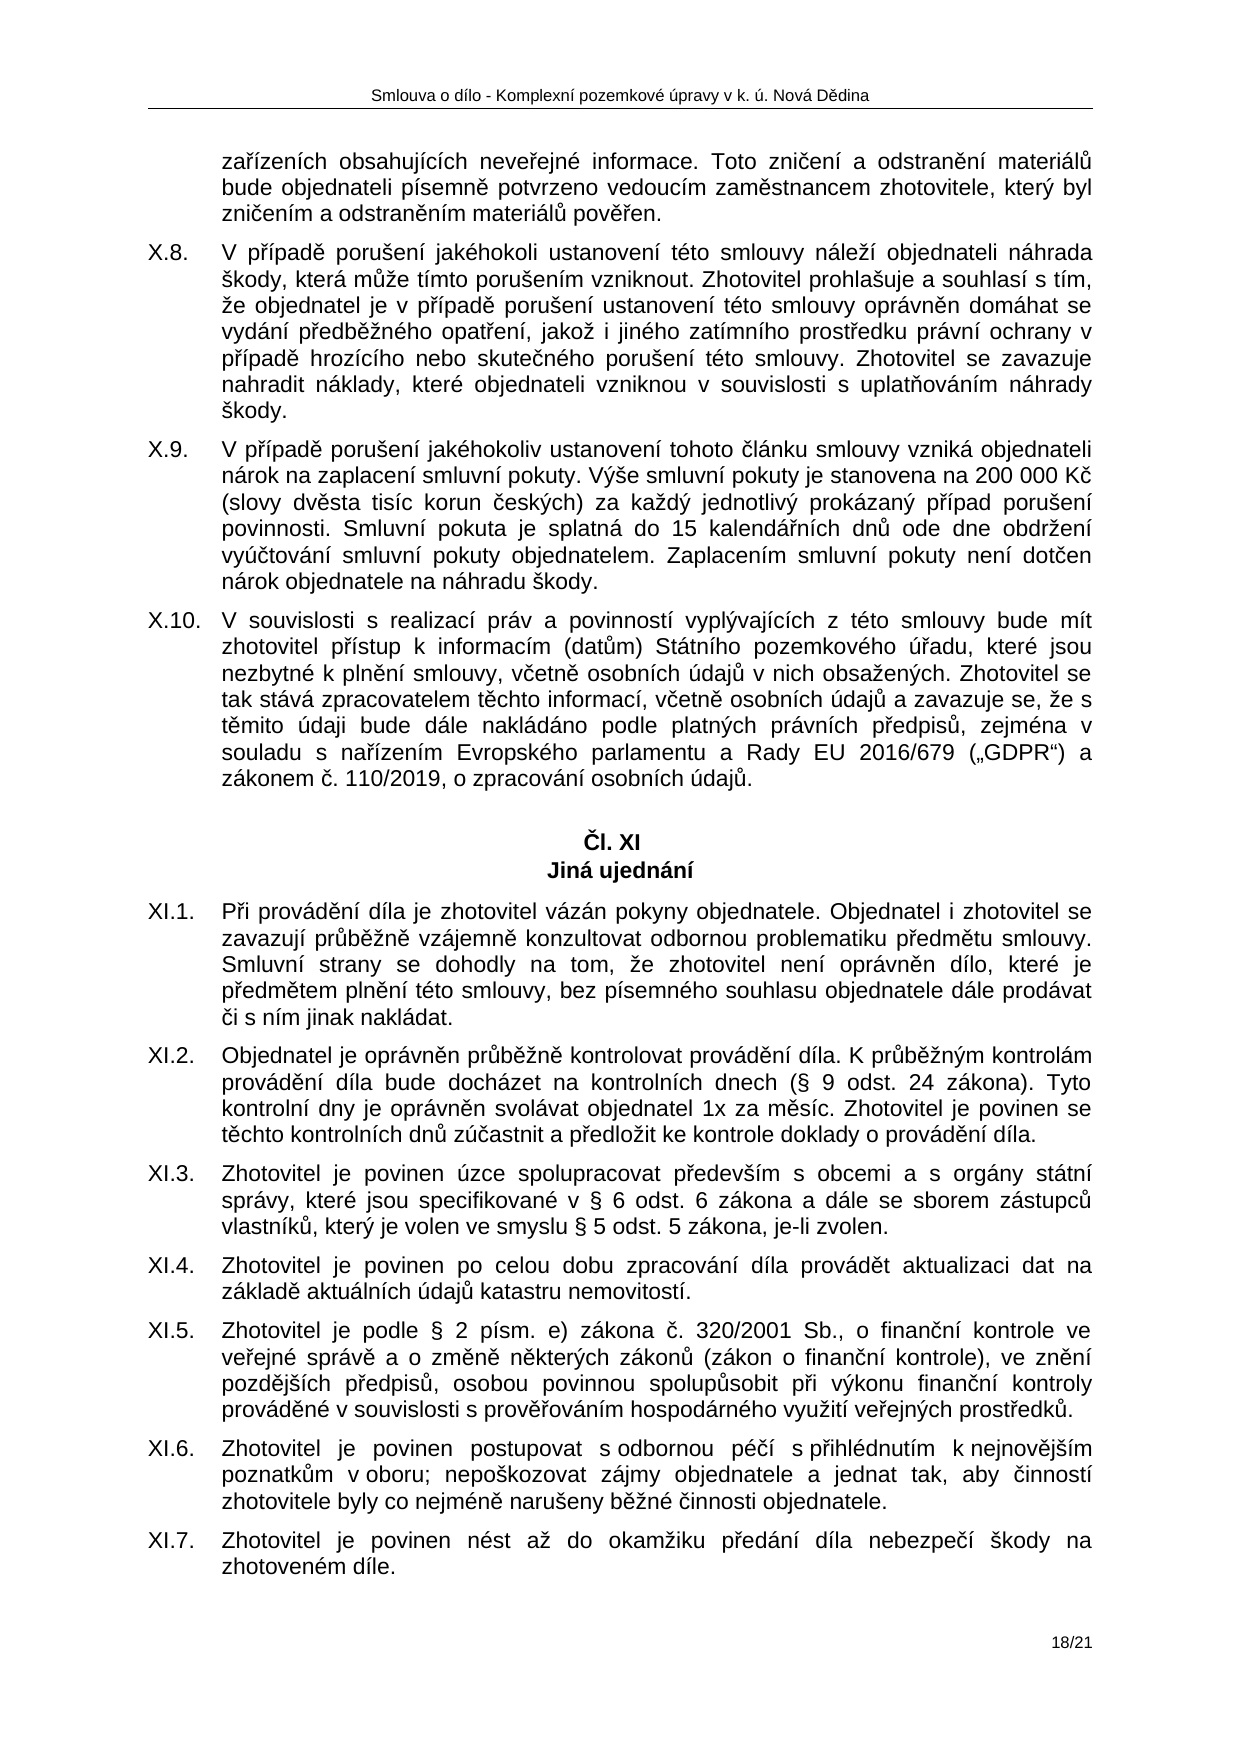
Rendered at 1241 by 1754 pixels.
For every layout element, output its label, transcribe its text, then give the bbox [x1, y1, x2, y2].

list Zhotovitel je podle § 2 písm. e) zákona č. 320/2001 Sb., o finanční kontrole ve veřejné správě a o změně některých zákonů (zákon o finanční kontrole), ve znění pozdějších předpisů, osobou povinnou spolupůsobit při výkonu finanční kontroly prováděné v souvislosti s prověřováním hospodárného využití veřejných prostředků. [148, 1317, 1093, 1422]
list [148, 148, 1093, 227]
text Jiná ujednání [148, 829, 1093, 883]
list V případě porušení jakéhokoli ustanovení této smlouvy náleží objednateli náhrada škody, která může tímto porušením vzniknout. Zhotovitel prohlašuje a souhlasí s tím, že objednatel je v případě porušení ustanovení této smlouvy oprávněn domáhat se vydání předběžného opatření, jakož i jiného zatímního prostředku právní ochrany v případě hrozícího nebo skutečného porušení této smlouvy. Zhotovitel se zavazuje nahradit náklady, které objednateli vzniknou v souvislosti s uplatňováním náhrady škody. [148, 239, 1093, 424]
list Zhotovitel je povinen po celou dobu zpracování díla provádět aktualizaci dat na základě aktuálních údajů katastru nemovitostí. [148, 1252, 1093, 1304]
list Při provádění díla je zhotovitel vázán pokyny objednatele. Objednatel i zhotovitel se zavazují průběžně vzájemně konzultovat odbornou problematiku předmětu smlouvy. Smluvní strany se dohodly na tom, že zhotovitel není oprávněn dílo, které je předmětem plnění této smlouvy, bez písemného souhlasu objednatele dále prodávat či s ním jinak nakládat. [148, 898, 1093, 1030]
list V souvislosti s realizací práv a povinností vyplývajících z této smlouvy bude mít zhotovitel přístup k informacím (datům) Státního pozemkového úřadu, které jsou nezbytné k plnění smlouvy, včetně osobních údajů v nich obsažených. Zhotovitel se tak stává zpracovatelem těchto informací, včetně osobních údajů a zavazuje se, že s těmito údaji bude dále nakládáno podle platných právních předpisů, zejména v souladu s nařízením Evropského parlamentu a Rady EU 2016/679 („GDPR“) a zákonem č. 110/2019, o zpracování osobních údajů. [148, 607, 1093, 791]
list Zhotovitel je povinen nést až do okamžiku předání díla nebezpečí škody na zhotoveném díle. [148, 1527, 1093, 1579]
list Zhotovitel je povinen postupovat s odbornou péčí s přihlédnutím k nejnovějším poznatkům v oboru; nepoškozovat zájmy objednatele a jednat tak, aby činností zhotovitele byly co nejméně narušeny běžné činnosti objednatele. [148, 1435, 1093, 1514]
list V případě porušení jakéhokoliv ustanovení tohoto článku smlouvy vzniká objednateli nárok na zaplacení smluvní pokuty. Výše smluvní pokuty je stanovena na 200 000 Kč (slovy dvěsta tisíc korun českých) za každý jednotlivý prokázaný případ porušení povinnosti. Smluvní pokuta je splatná do 15 kalendářních dnů ode dne obdržení vyúčtování smluvní pokuty objednatelem. Zaplacením smluvní pokuty není dotčen nárok objednatele na náhradu škody. [148, 436, 1093, 594]
list Zhotovitel je povinen úzce spolupracovat především s obcemi a s orgány státní správy, které jsou specifikované v § 6 odst. 6 zákona a dále se sborem zástupců vlastníků, který je volen ve smyslu § 5 odst. 5 zákona, je-li zvolen. [148, 1160, 1093, 1239]
list Objednatel je oprávněn průběžně kontrolovat provádění díla. K průběžným kontrolám provádění díla bude docházet na kontrolních dnech (§ 9 odst. 24 zákona). Tyto kontrolní dny je oprávněn svolávat objednatel 1x za měsíc. Zhotovitel je povinen se těchto kontrolních dnů zúčastnit a předložit ke kontrole doklady o provádění díla. [148, 1042, 1093, 1148]
